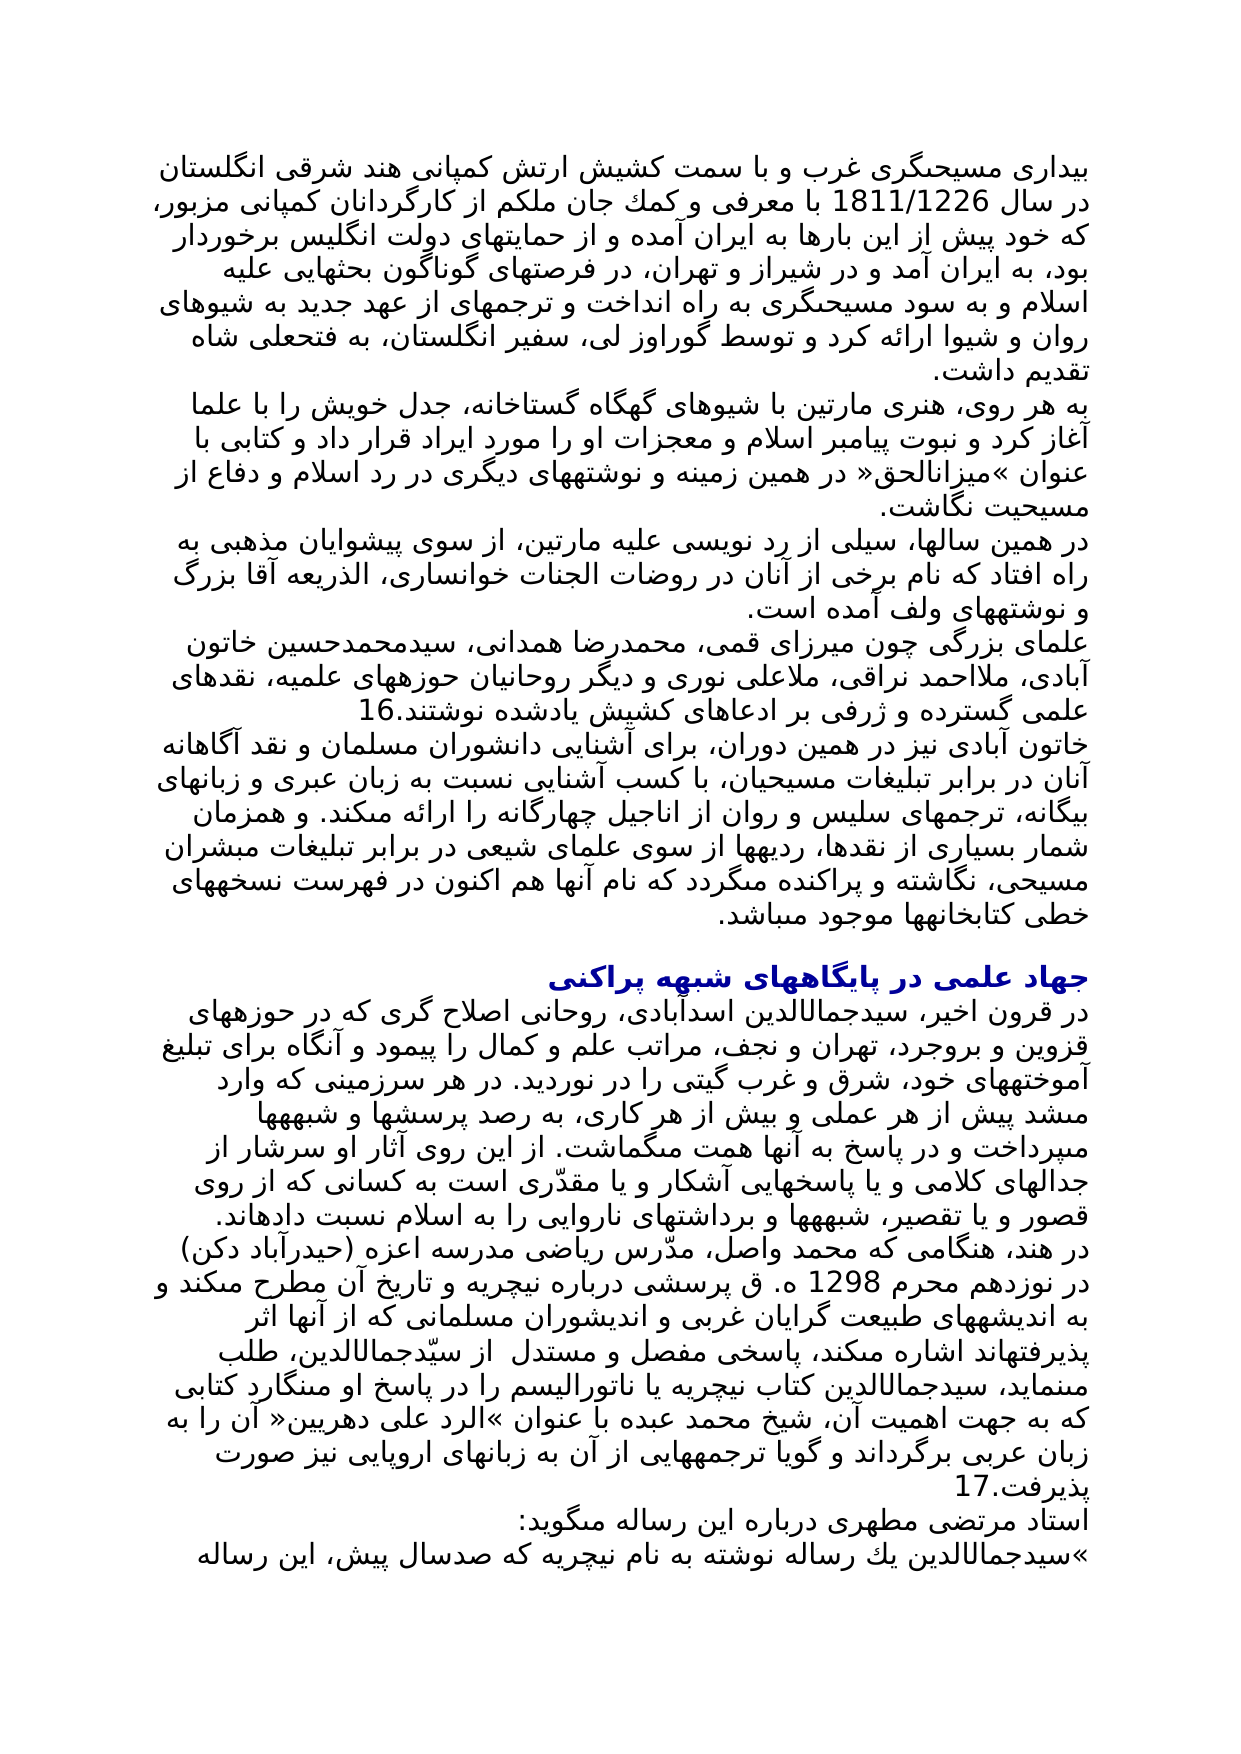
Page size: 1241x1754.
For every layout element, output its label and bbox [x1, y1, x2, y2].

text [150, 150, 1090, 931]
text [150, 960, 1090, 1572]
